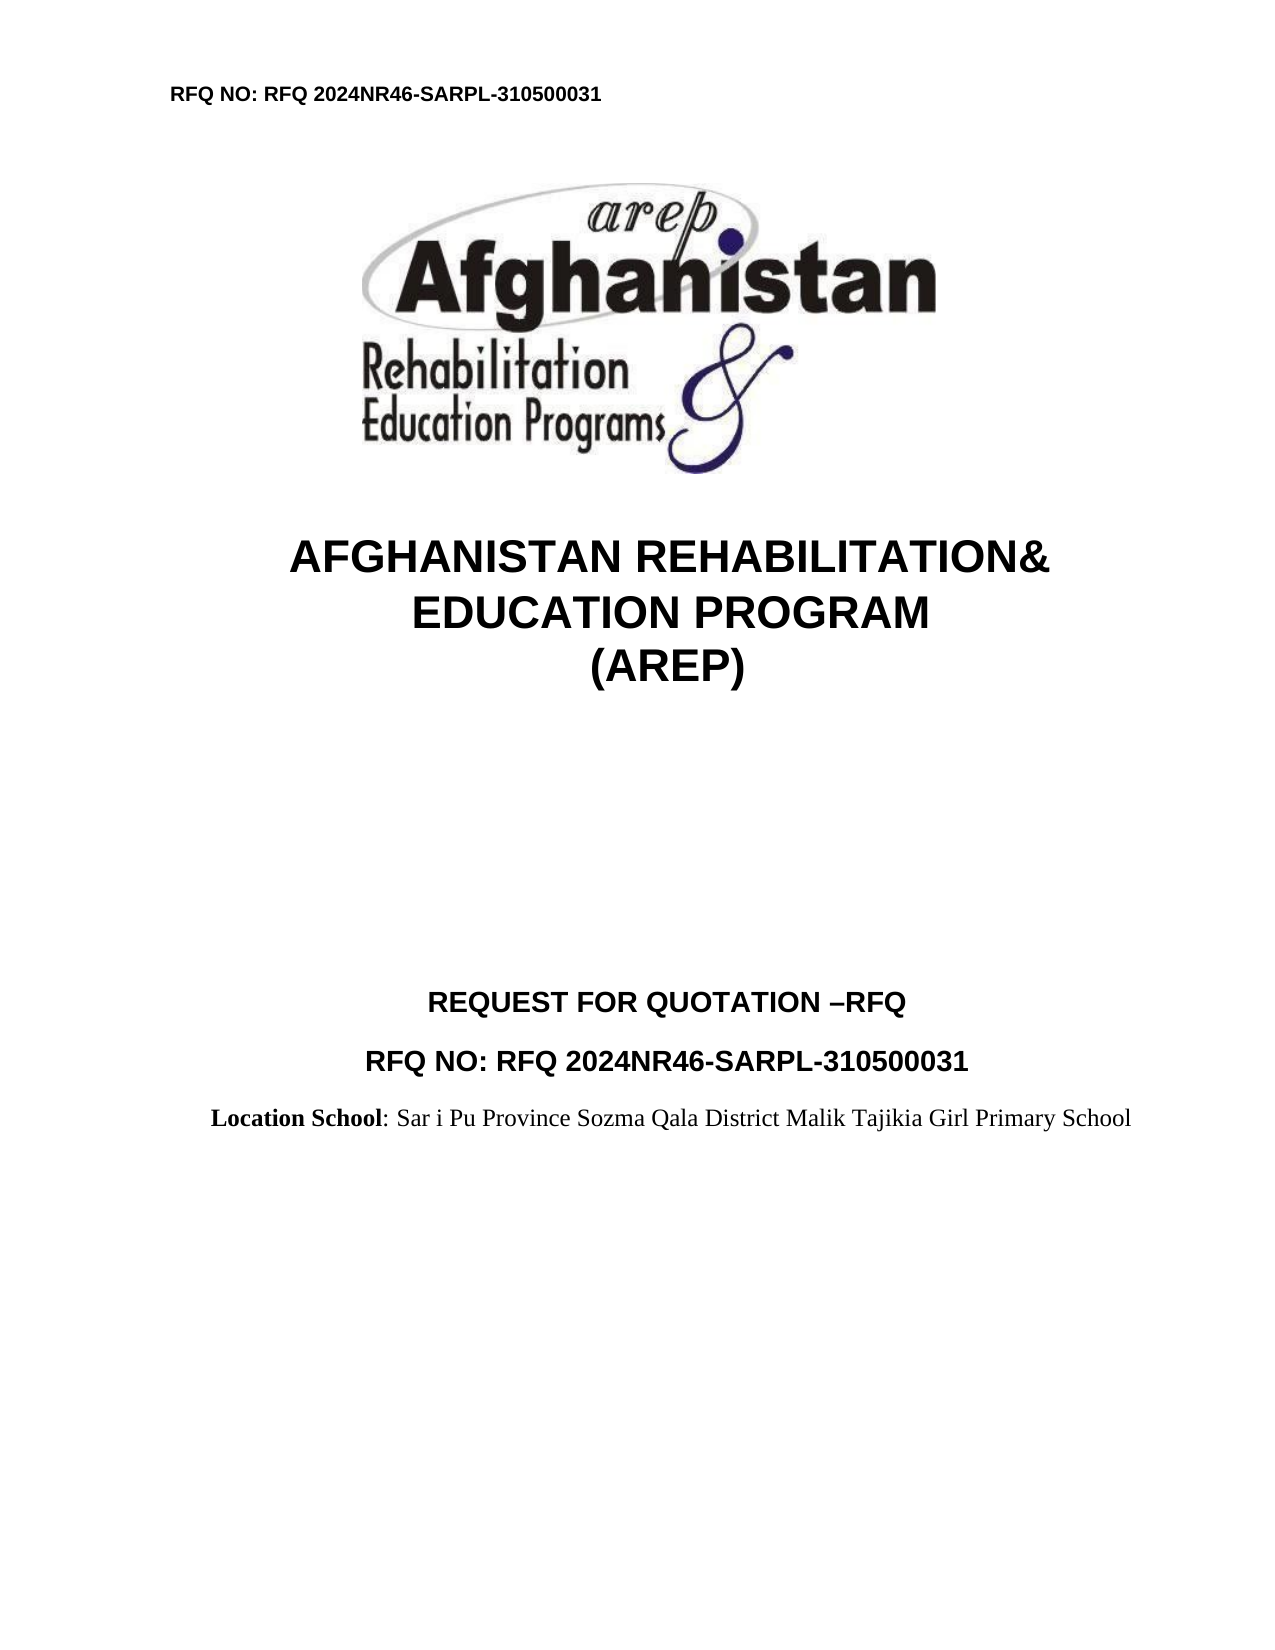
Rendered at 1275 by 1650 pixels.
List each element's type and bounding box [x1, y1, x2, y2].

picture [362, 183, 936, 474]
